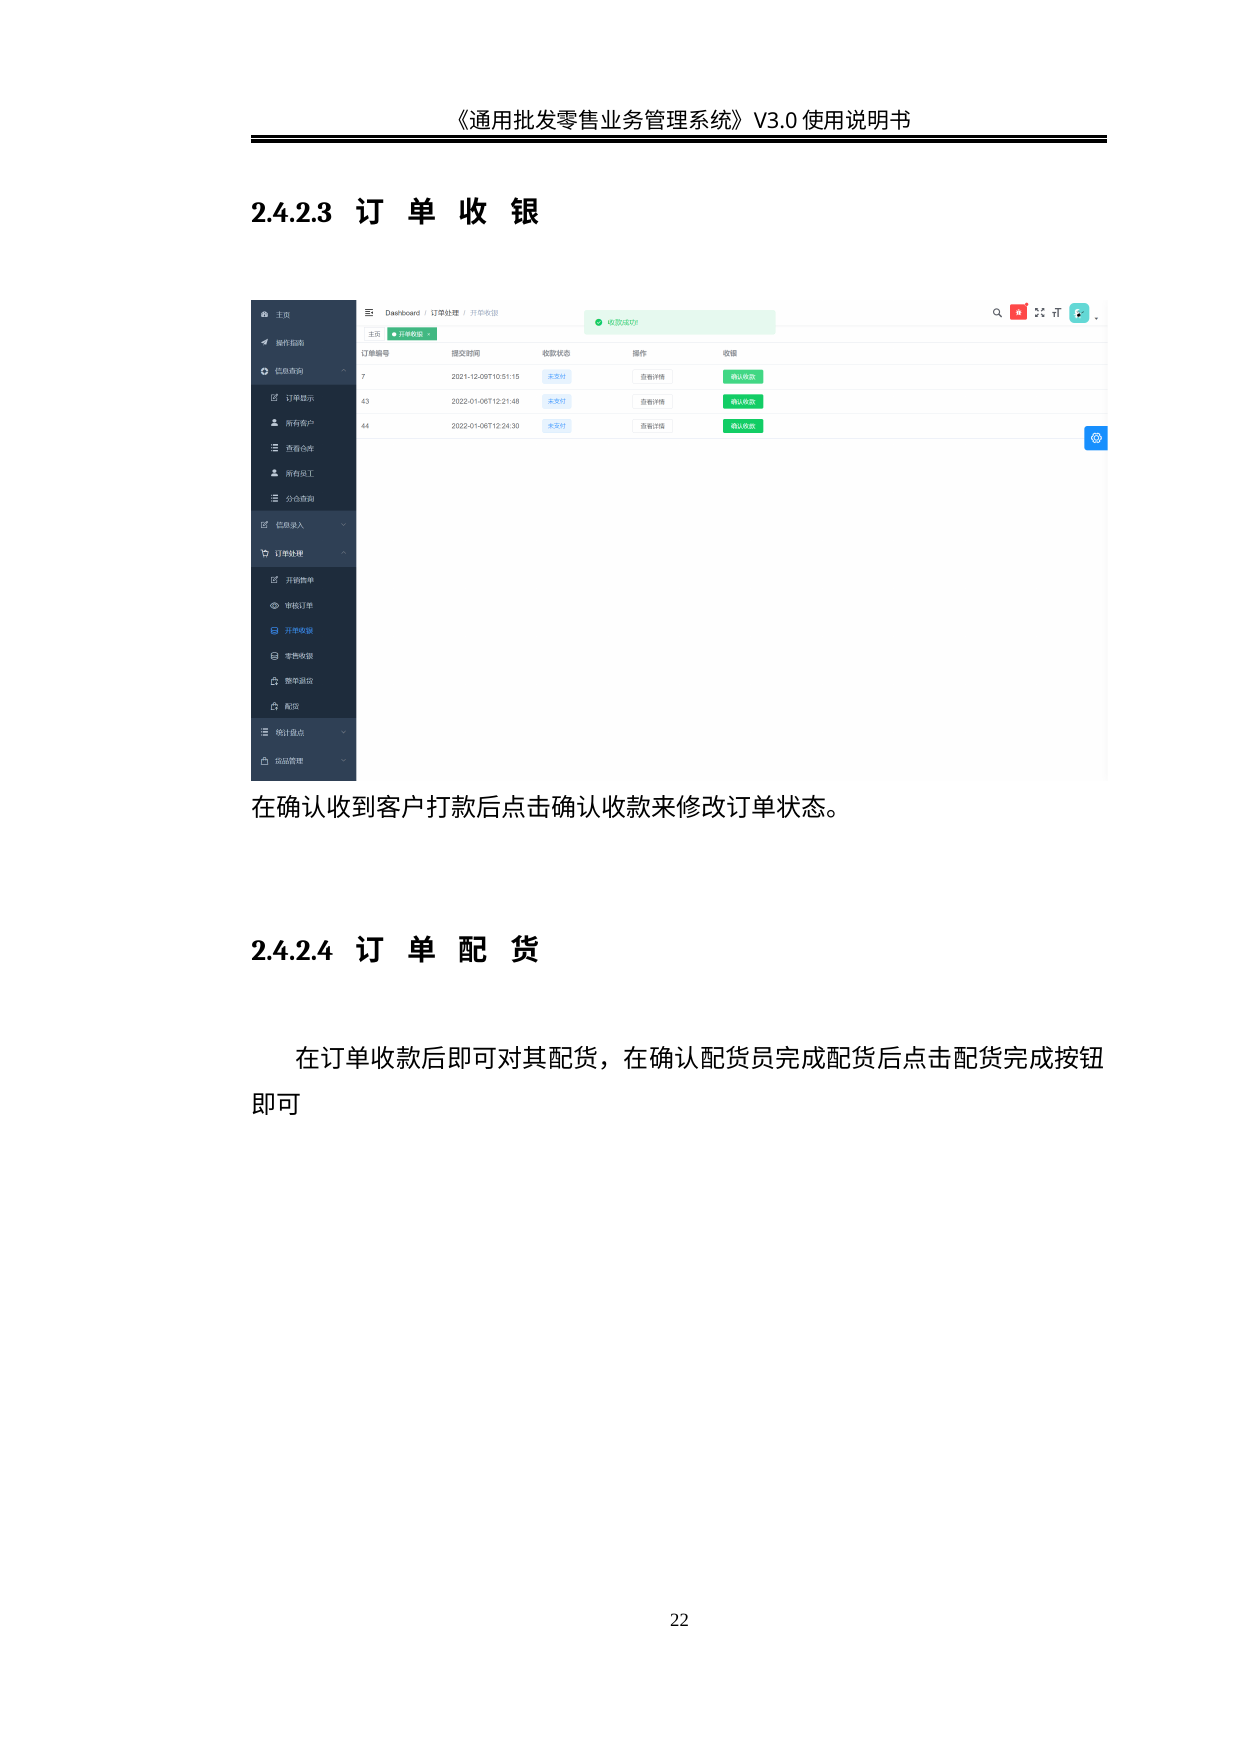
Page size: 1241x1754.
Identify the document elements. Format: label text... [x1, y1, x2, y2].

text 在订单收款后即可对其配货，在确认配货员完成配货后点击配货完成按钮即可 [251, 1039, 1107, 1120]
picture [251, 300, 1108, 781]
subtitle 2.4.2.4订单配货 [251, 910, 1107, 985]
subtitle 2.4.2.3订单收银 [251, 172, 1107, 247]
text 在确认收到客户打款后点击确认收款来修改订单状态。 [251, 787, 1107, 824]
